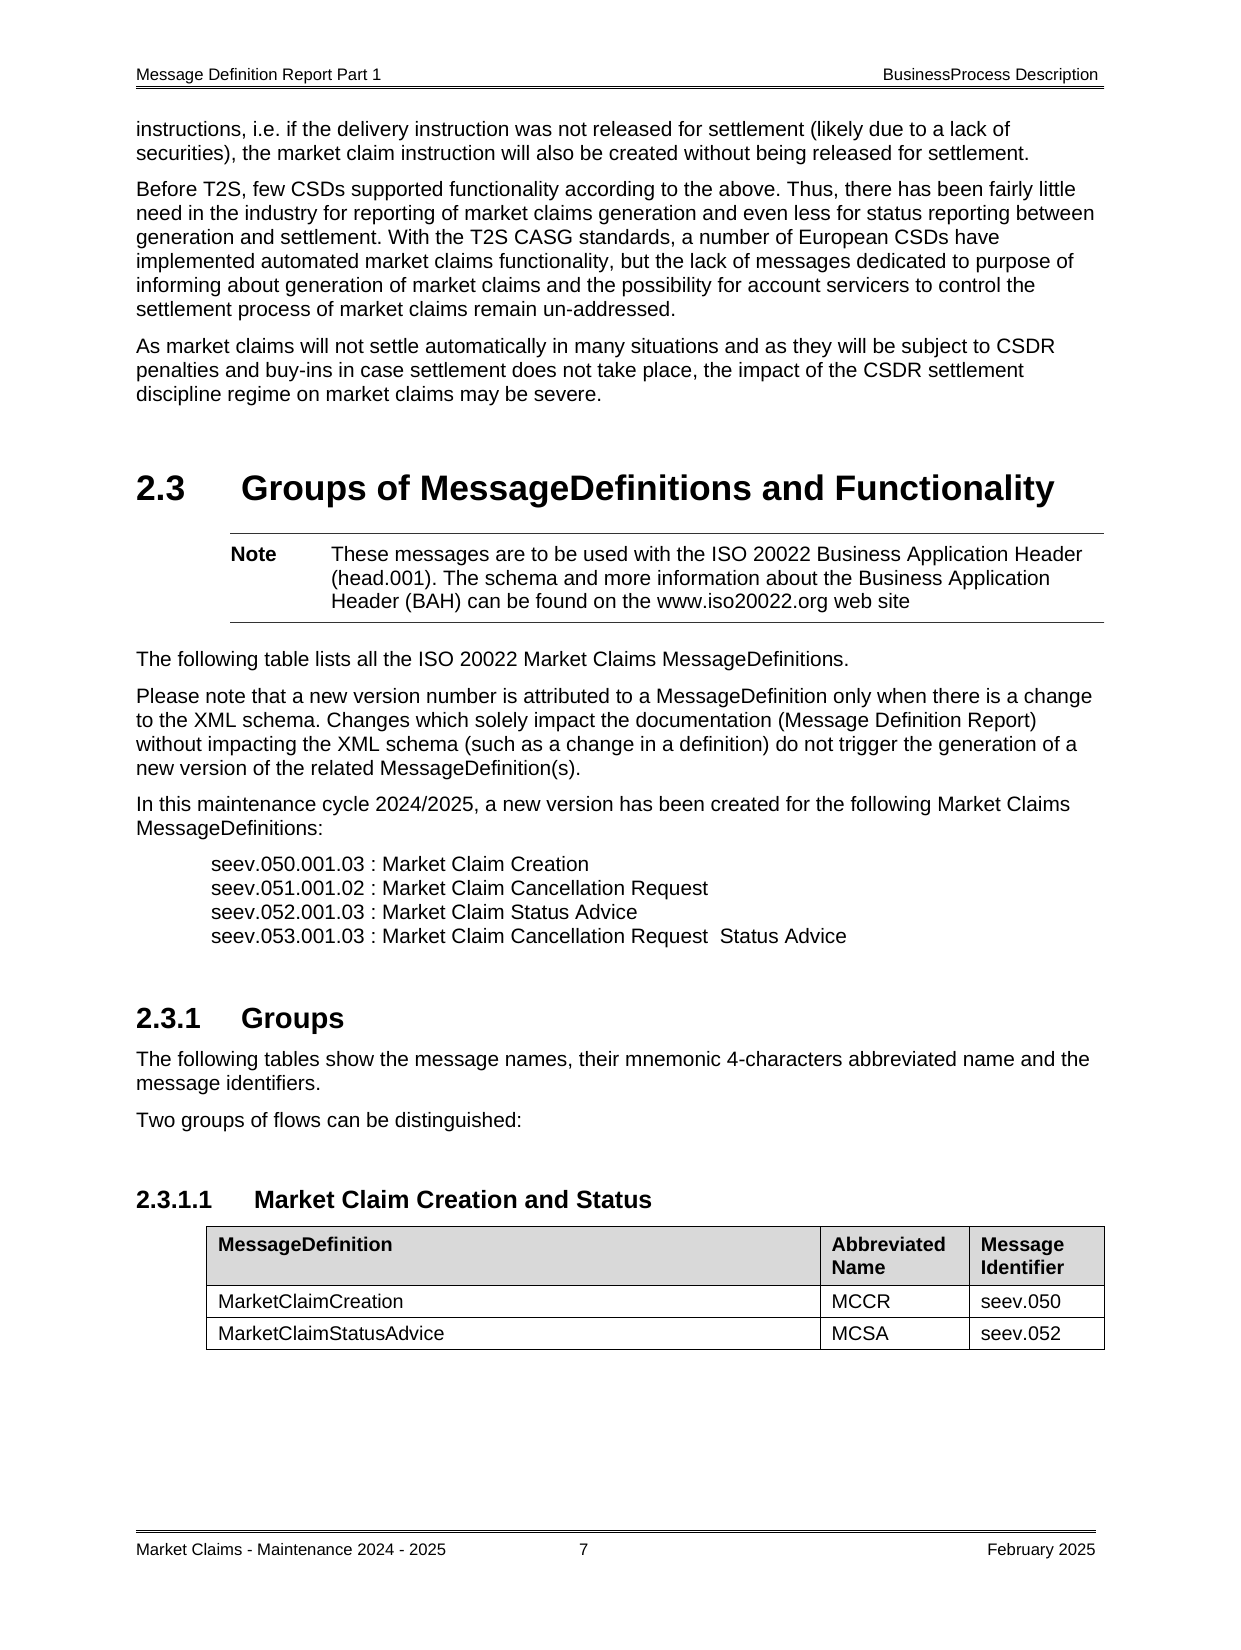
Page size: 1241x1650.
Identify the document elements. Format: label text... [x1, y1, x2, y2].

table_cell seev.050 [970, 1286, 1104, 1317]
text In this maintenance cycle 2024/2025, a new version has been created for the following Market Claims MessageDefinitions: [136, 792, 1104, 840]
table_cell MarketClaimCreation [207, 1286, 820, 1317]
text These messages are to be used with the ISO 20022 Business Application Header (head.001). The schema and more information about the Business Application Header (BAH) can be found on the www.iso20022.org web site [230, 534, 1104, 622]
text Please note that a new version number is attributed to a MessageDefinition only when there is a change to the XML schema. Changes which solely impact the documentation (Message Definition Report) without impacting the XML schema (such as a change in a definition) do not trigger the generation of a new version of the related MessageDefinition(s). [136, 683, 1104, 779]
list seev.050.001.03 : Market Claim Creation [211, 852, 1104, 876]
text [136, 117, 1104, 165]
table_header Message Identifier [970, 1227, 1104, 1285]
table_cell MarketClaimStatusAdvice [207, 1318, 820, 1349]
text Before T2S, few CSDs supported functionality according to the above. Thus, there has been fairly little need in the industry for reporting of market claims generation and even less for status reporting between generation and settlement. With the T2S CASG standards, a number of European CSDs have implemented automated market claims functionality, but the lack of messages dedicated to purpose of informing about generation of market claims and the possibility for account servicers to control the settlement process of market claims remain un-addressed. [136, 177, 1104, 321]
text The following table lists all the ISO 20022 Market Claims MessageDefinitions. [136, 647, 1104, 671]
table_header Abbreviated Name [821, 1227, 969, 1285]
text Two groups of flows can be distinguished: [136, 1108, 1104, 1132]
list seev.053.001.03 : Market Claim Cancellation Request Status Advice [211, 924, 1104, 948]
text As market claims will not settle automatically in many situations and as they will be subject to CSDR penalties and buy-ins in case settlement does not take place, the impact of the CSDR settlement discipline regime on market claims may be severe. [136, 333, 1104, 405]
subtitle Groups of MessageDefinitions and Functionality [136, 467, 1104, 507]
list seev.051.001.02 : Market Claim Cancellation Request [211, 876, 1104, 900]
subtitle Market Claim Creation and Status [136, 1185, 1104, 1213]
table_cell seev.052 [970, 1318, 1104, 1349]
list seev.052.001.03 : Market Claim Status Advice [211, 900, 1104, 924]
table_cell MCCR [821, 1286, 969, 1317]
table_cell MCSA [821, 1318, 969, 1349]
text The following tables show the message names, their mnemonic 4-characters abbreviated name and the message identifiers. [136, 1047, 1104, 1095]
table_header MessageDefinition [207, 1227, 820, 1285]
subtitle Groups [136, 1001, 1104, 1035]
